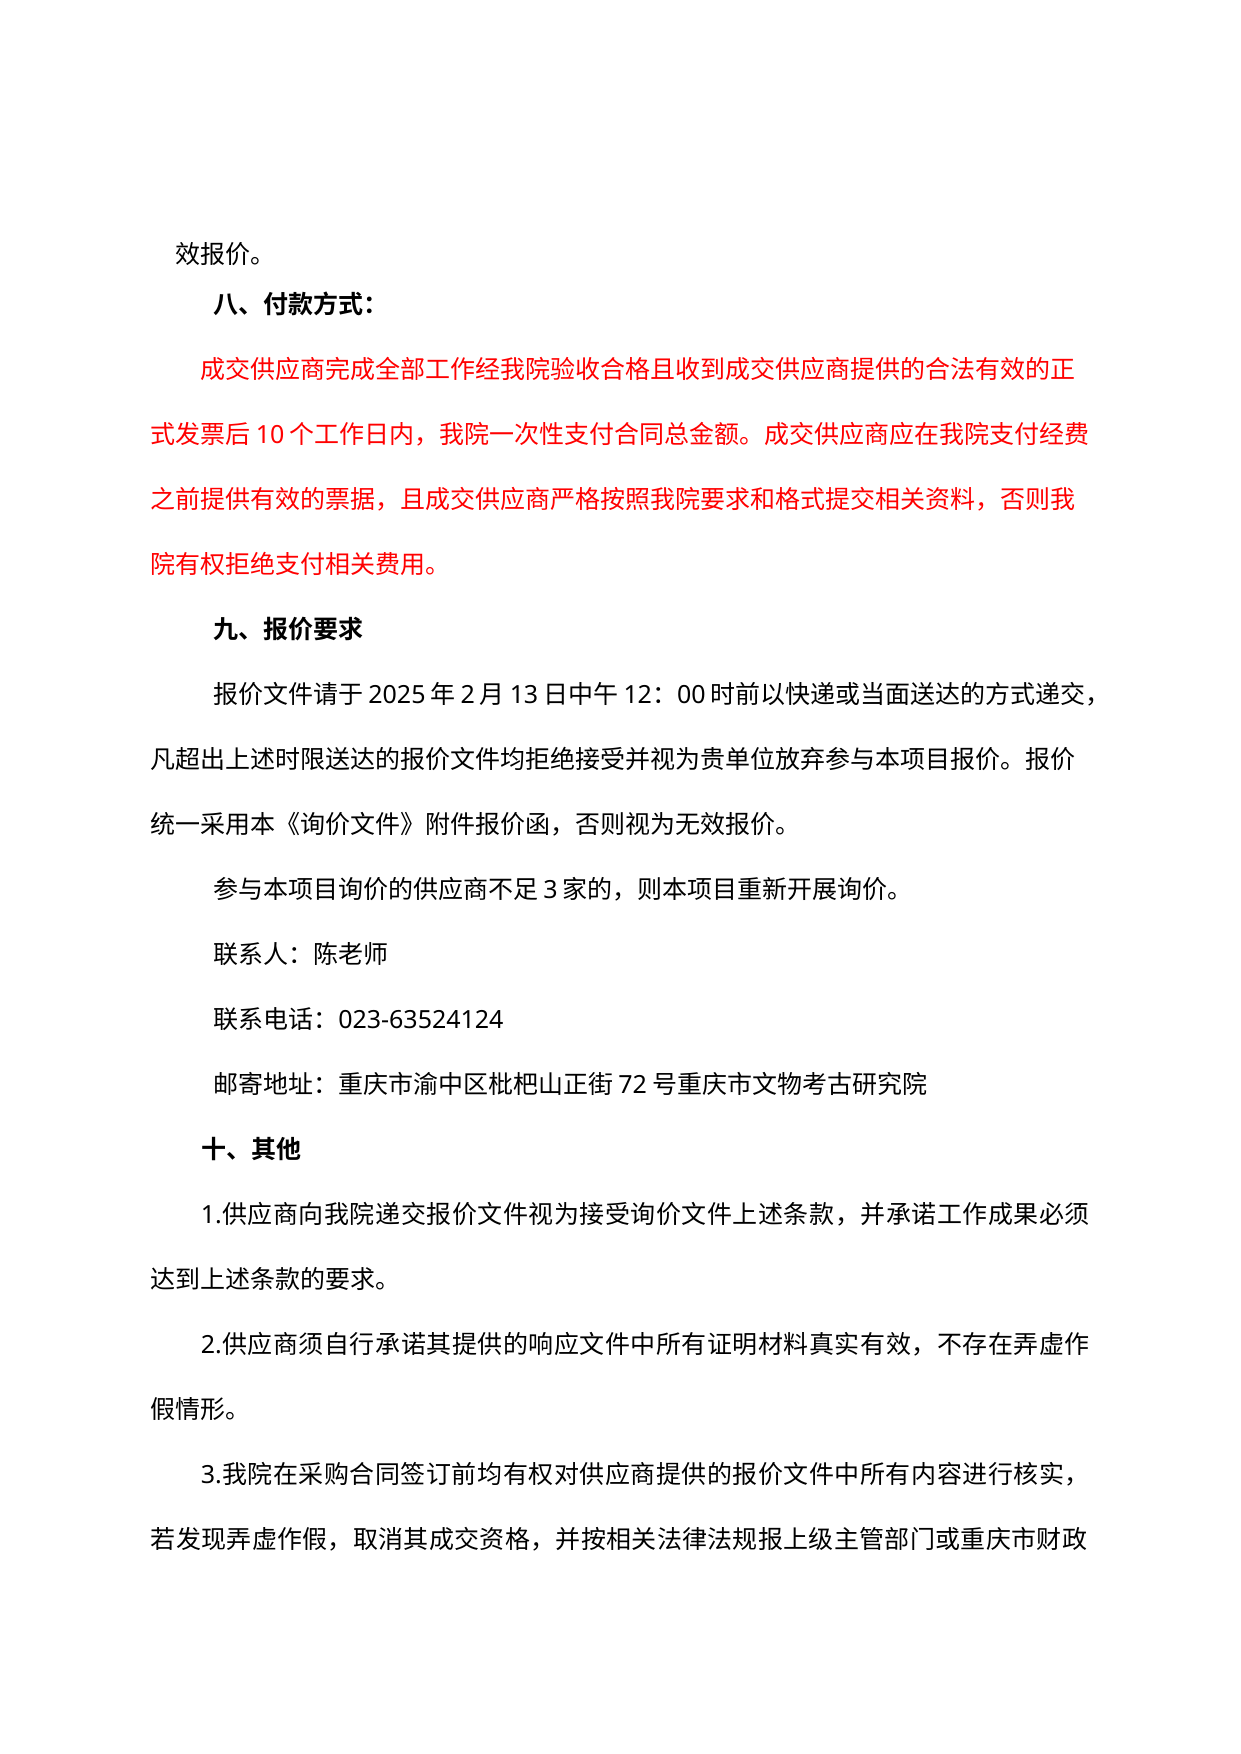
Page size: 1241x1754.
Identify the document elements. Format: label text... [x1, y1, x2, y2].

text 1.供应商向我院递交报价文件视为接受询价文件上述条款，并承诺工作成果必须达到上述条款的要求。 [151, 1181, 1089, 1311]
text 成交供应商完成全部工作经我院验收合格且收到成交供应商提供的合法有效的正式发票后10个工作日内，我院一次性支付合同总金额。成交供应商应在我院支付经费之前提供有效的票据，且成交供应商严格按照我院要求和格式提交相关资料，否则我院有权拒绝支付相关费用。 [151, 336, 1089, 596]
text 联系人：陈老师 [151, 921, 1089, 986]
text 报价文件请于2025年2月13日中午12：00时前以快递或当面送达的方式递交，凡超出上述时限送达的报价文件均拒绝接受并视为贵单位放弃参与本项目报价。报价统一采用本《询价文件》附件报价函，否则视为无效报价。 [151, 661, 1089, 856]
text 邮寄地址：重庆市渝中区枇杷山正街72号重庆市文物考古研究院 [151, 1051, 1089, 1116]
text 联系电话：023-63524124 [151, 986, 1089, 1051]
text 2.供应商须自行承诺其提供的响应文件中所有证明材料真实有效，不存在弄虚作假情形。 [151, 1311, 1089, 1441]
text 八、付款方式： [151, 271, 1089, 336]
text 九、报价要求 [151, 596, 1089, 661]
text 参与本项目询价的供应商不足3家的，则本项目重新开展询价。 [151, 856, 1089, 921]
subtitle 十、其他 [151, 1116, 1089, 1181]
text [151, 1441, 1089, 1571]
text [175, 212, 1089, 271]
